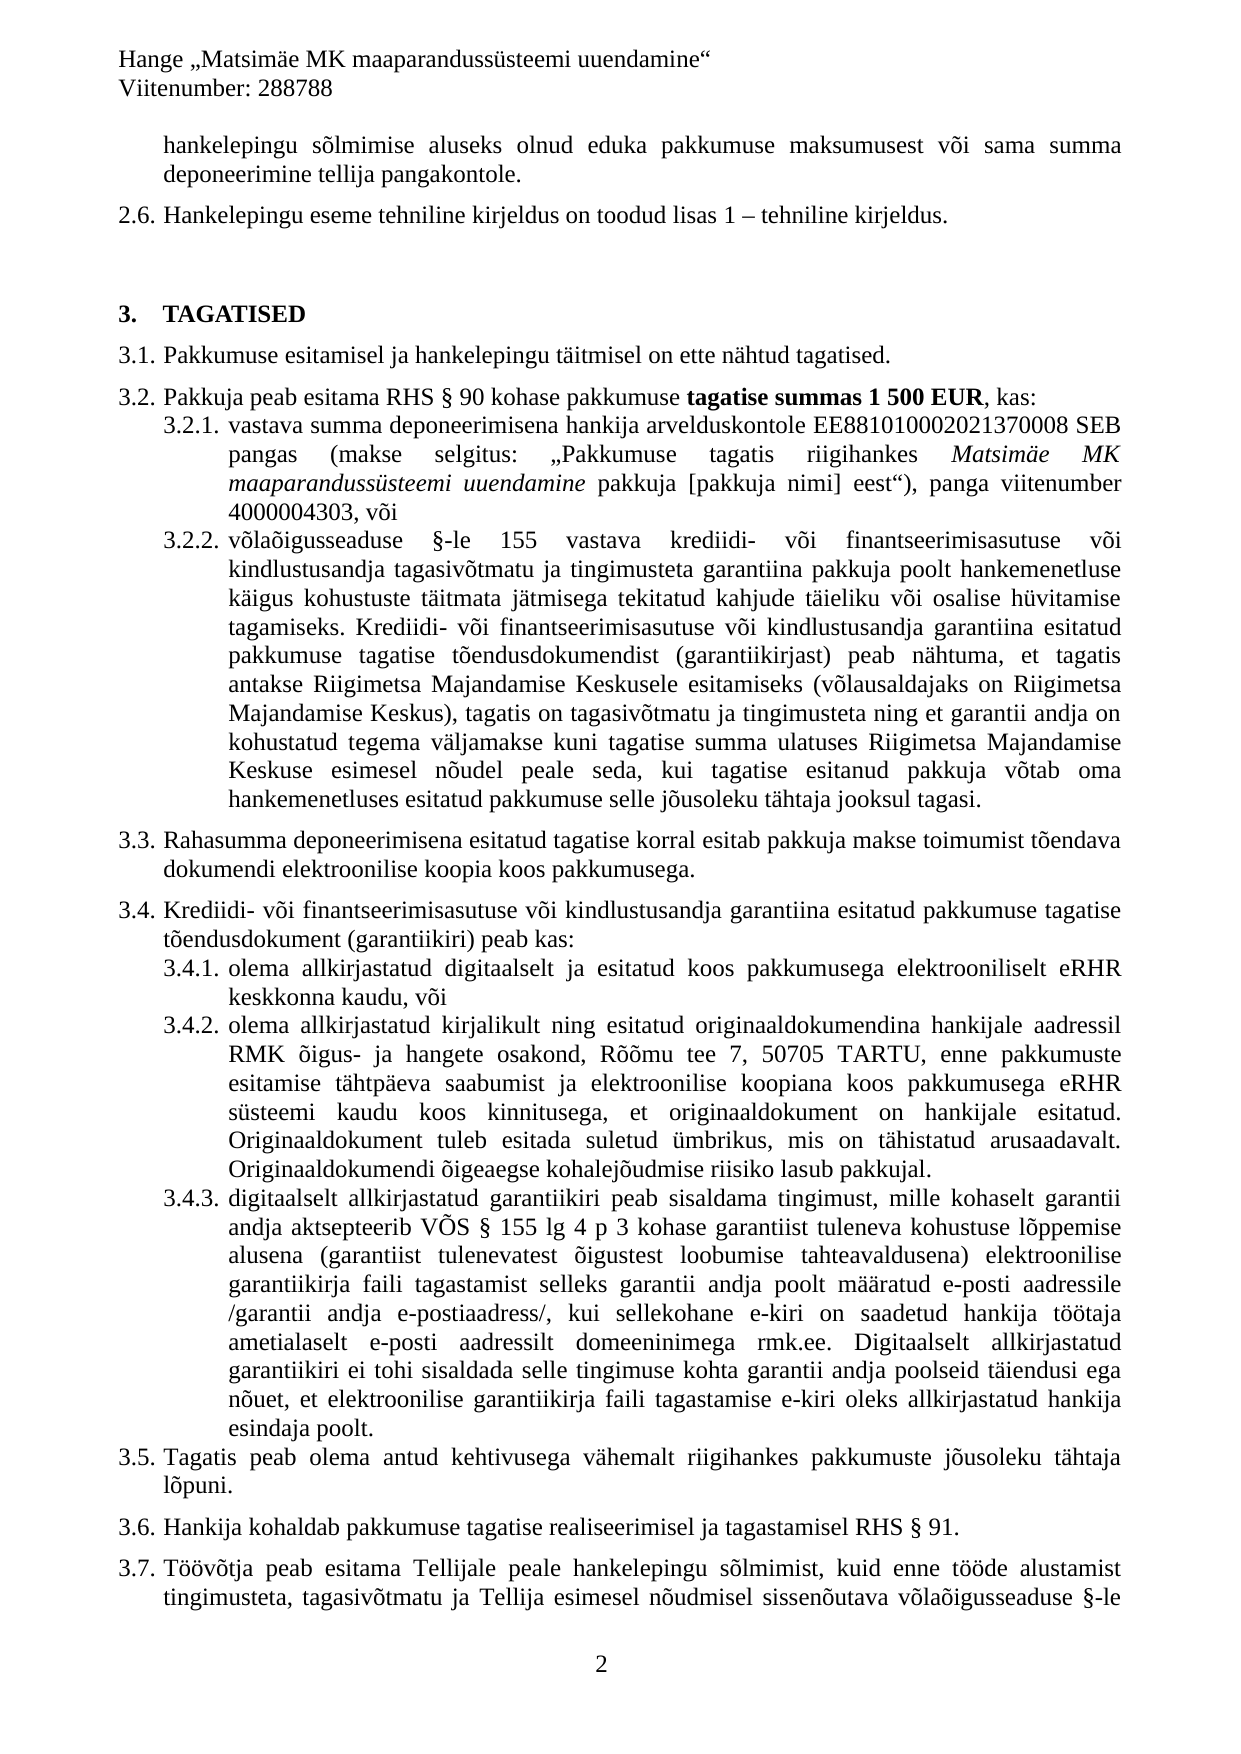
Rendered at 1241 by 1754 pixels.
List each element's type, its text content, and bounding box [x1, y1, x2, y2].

text Hankelepingu eseme tehniline kirjeldus on toodud lisas 1 – tehniline kirjeldus. [118, 201, 1122, 229]
text olema allkirjastatud kirjalikult ning esitatud originaaldokumendina hankijale aadressil RMK õigus- ja hangete osakond, Rõõmu tee 7, 50705 TARTU, enne pakkumuste esitamise tähtpäeva saabumist ja elektroonilise koopiana koos pakkumusega eRHR süsteemi kaudu koos kinnitusega, et originaaldokument on hankijale esitatud. Originaaldokument tuleb esitada suletud ümbrikus, mis on tähistatud arusaadavalt. Originaaldokumendi õigeaegse kohalejõudmise riisiko lasub pakkujal. [163, 1011, 1122, 1183]
text Krediidi- või finantseerimisasutuse või kindlustusandja garantiina esitatud pakkumuse tagatise tõendusdokument (garantiikiri) peab kas: [118, 896, 1122, 953]
text Pakkumuse esitamisel ja hankelepingu täitmisel on ette nähtud tagatised. [118, 341, 1122, 369]
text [118, 131, 1122, 188]
text vastava summa deponeerimisena hankija arvelduskontole EE881010002021370008 SEB pangas (makse selgitus: „Pakkumuse tagatis riigihankes Matsimäe MK maaparandussüsteemi uuendamine pakkuja [pakkuja nimi] eest“), panga viitenumber 4000004303, või [163, 411, 1122, 526]
text Rahasumma deponeerimisena esitatud tagatise korral esitab pakkuja makse toimumist tõendava dokumendi elektroonilise koopia koos pakkumusega. [118, 826, 1122, 883]
text Tagatis peab olema antud kehtivusega vähemalt riigihankes pakkumuste jõusoleku tähtaja lõpuni. [118, 1442, 1122, 1499]
text olema allkirjastatud digitaalselt ja esitatud koos pakkumusega elektrooniliselt eRHR keskkonna kaudu, või [163, 953, 1122, 1011]
text võlaõigusseaduse §-le 155 vastava krediidi- või finantseerimisasutuse või kindlustusandja tagasivõtmatu ja tingimusteta garantiina pakkuja poolt hankemenetluse käigus kohustuste täitmata jätmisega tekitatud kahjude täieliku või osalise hüvitamise tagamiseks. Krediidi- või finantseerimisasutuse või kindlustusandja garantiina esitatud pakkumuse tagatise tõendusdokumendist (garantiikirjast) peab nähtuma, et tagatis antakse Riigimetsa Majandamise Keskusele esitamiseks (võlausaldajaks on Riigimetsa Majandamise Keskus), tagatis on tagasivõtmatu ja tingimusteta ning et garantii andja on kohustatud tegema väljamakse kuni tagatise summa ulatuses Riigimetsa Majandamise Keskuse esimesel nõudel peale seda, kui tagatise esitanud pakkuja võtab oma hankemenetluses esitatud pakkumuse selle jõusoleku tähtaja jooksul tagasi. [163, 526, 1122, 813]
text digitaalselt allkirjastatud garantiikiri peab sisaldama tingimust, mille kohaselt garantii andja aktsepteerib VÕS § 155 lg 4 p 3 kohase garantiist tuleneva kohustuse lõppemise alusena (garantiist tulenevatest õigustest loobumise tahteavaldusena) elektroonilise garantiikirja faili tagastamist selleks garantii andja poolt määratud e-posti aadressile /garantii andja e-postiaadress/, kui sellekohane e-kiri on saadetud hankija töötaja ametialaselt e-posti aadressilt domeeninimega rmk.ee. Digitaalselt allkirjastatud garantiikiri ei tohi sisaldada selle tingimuse kohta garantii andja poolseid täiendusi ega nõuet, et elektroonilise garantiikirja faili tagastamise e-kiri oleks allkirjastatud hankija esindaja poolt. [163, 1183, 1122, 1442]
text Pakkuja peab esitama RHS § 90 kohase pakkumuse tagatise summas 1 500 EUR, kas: [118, 382, 1122, 411]
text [118, 1553, 1122, 1611]
list TAGATISED [118, 299, 1122, 328]
text Hankija kohaldab pakkumuse tagatise realiseerimisel ja tagastamisel RHS § 91. [118, 1512, 1122, 1541]
